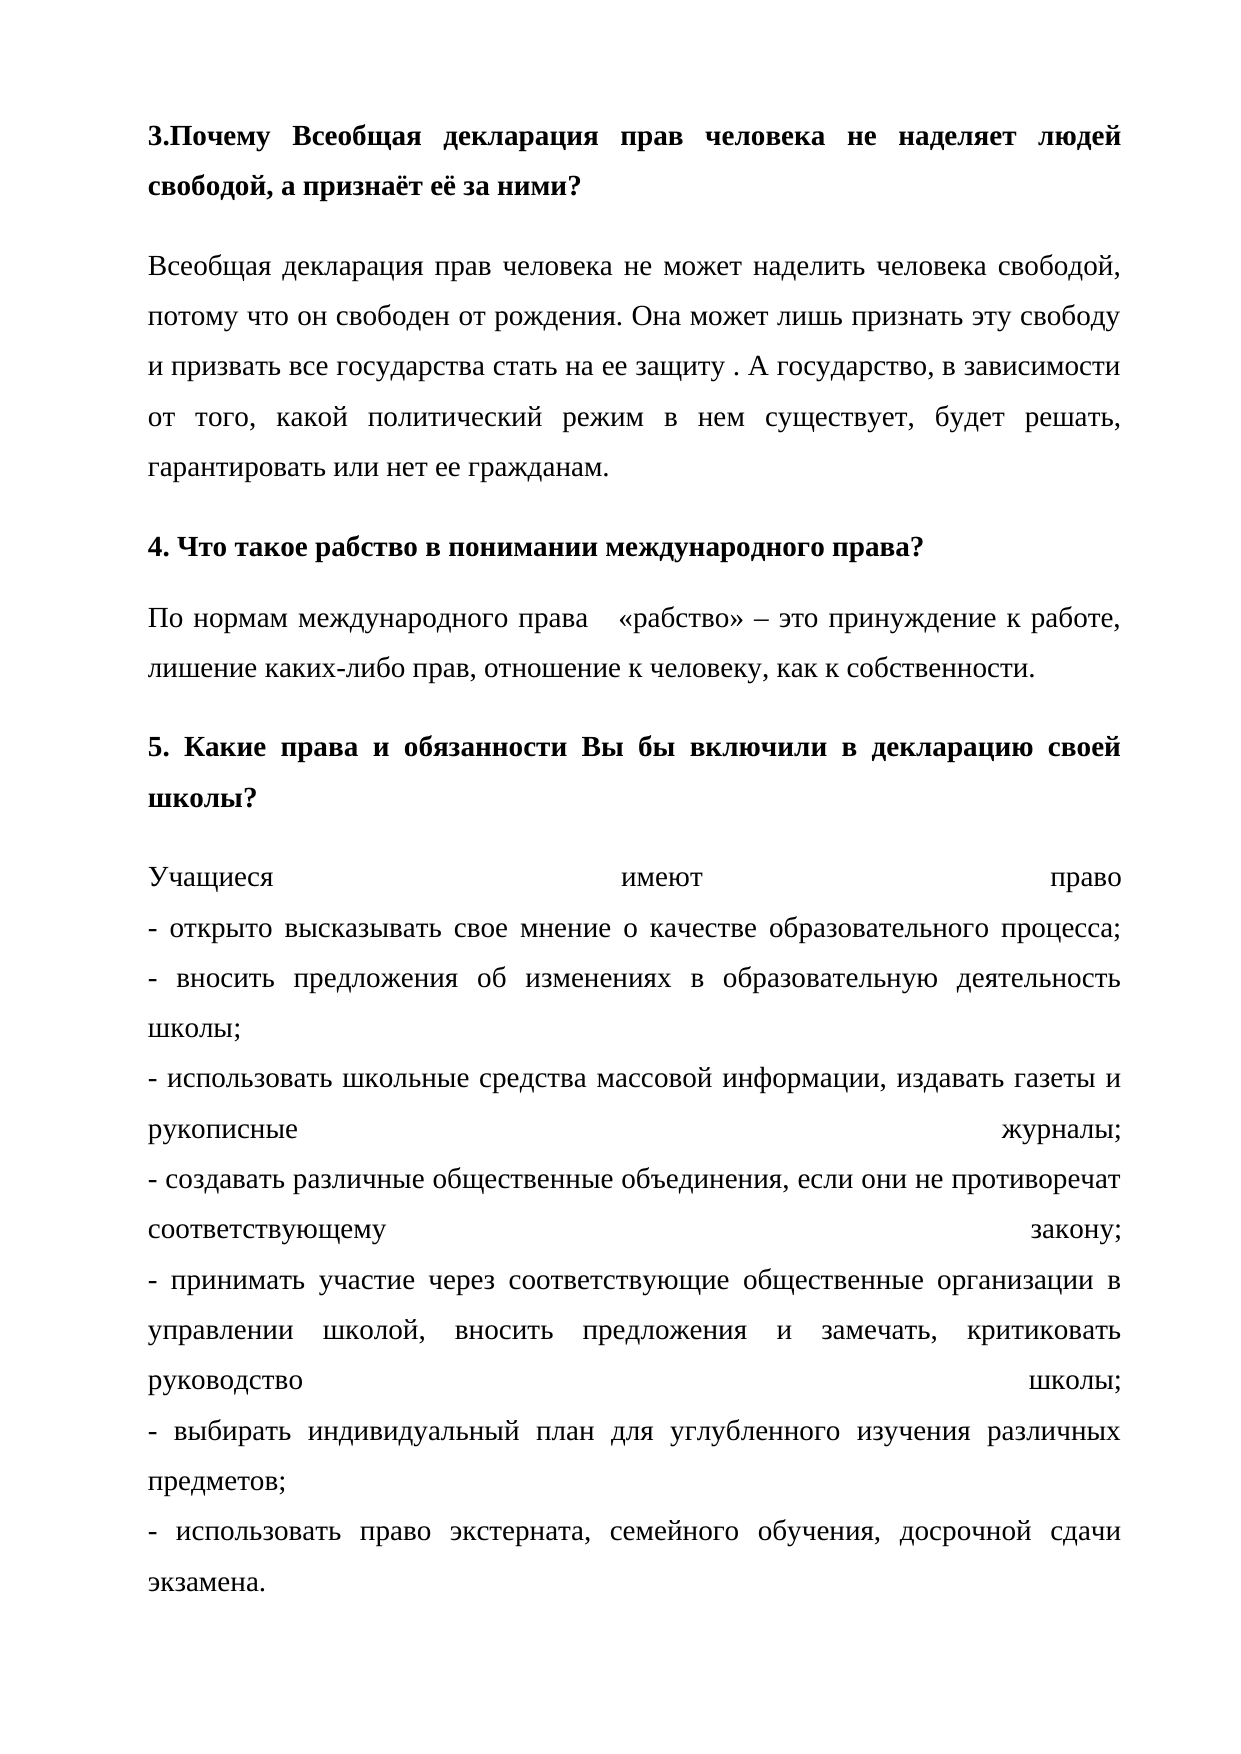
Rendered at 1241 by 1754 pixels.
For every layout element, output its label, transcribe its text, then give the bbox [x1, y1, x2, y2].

text Учащиеся имеют право - открыто высказывать свое мнение о качестве образовательного процесса; - вносить предложения об изменениях в образовательную деятельность школы; - использовать школьные средства массовой информации, издавать газеты и рукописные журналы; - создавать различные общественные объединения, если они не противоречат соответствующему закону; - принимать участие через соответствующие общественные организации в управлении школой, вносить предложения и замечать, критиковать руководство школы; - выбирать индивидуальный план для углубленного изучения различных предметов; - использовать право экстерната, семейного обучения, досрочной сдачи экзамена. [148, 859, 1122, 1597]
text 5. Какие права и обязанности Вы бы включили в декларацию своей школы? [148, 729, 1122, 813]
text 3.Почему Всеобщая декларация прав человека не наделяет людей свободой, а признаёт её за ними? [148, 118, 1122, 202]
text Всеобщая декларация прав человека не может наделить человека свободой, потому что он свободен от рождения. Она может лишь признать эту свободу и призвать все государства стать на ее защиту . А государство, в зависимости от того, какой политический режим в нем существует, будет решать, гарантировать или нет ее гражданам. [148, 248, 1122, 483]
text 4. Что такое рабство в понимании международного права? [148, 529, 1122, 562]
text По нормам международного права «рабство» – это принуждение к работе, лишение каких-либо прав, отношение к человеку, как к собственности. [148, 600, 1122, 684]
